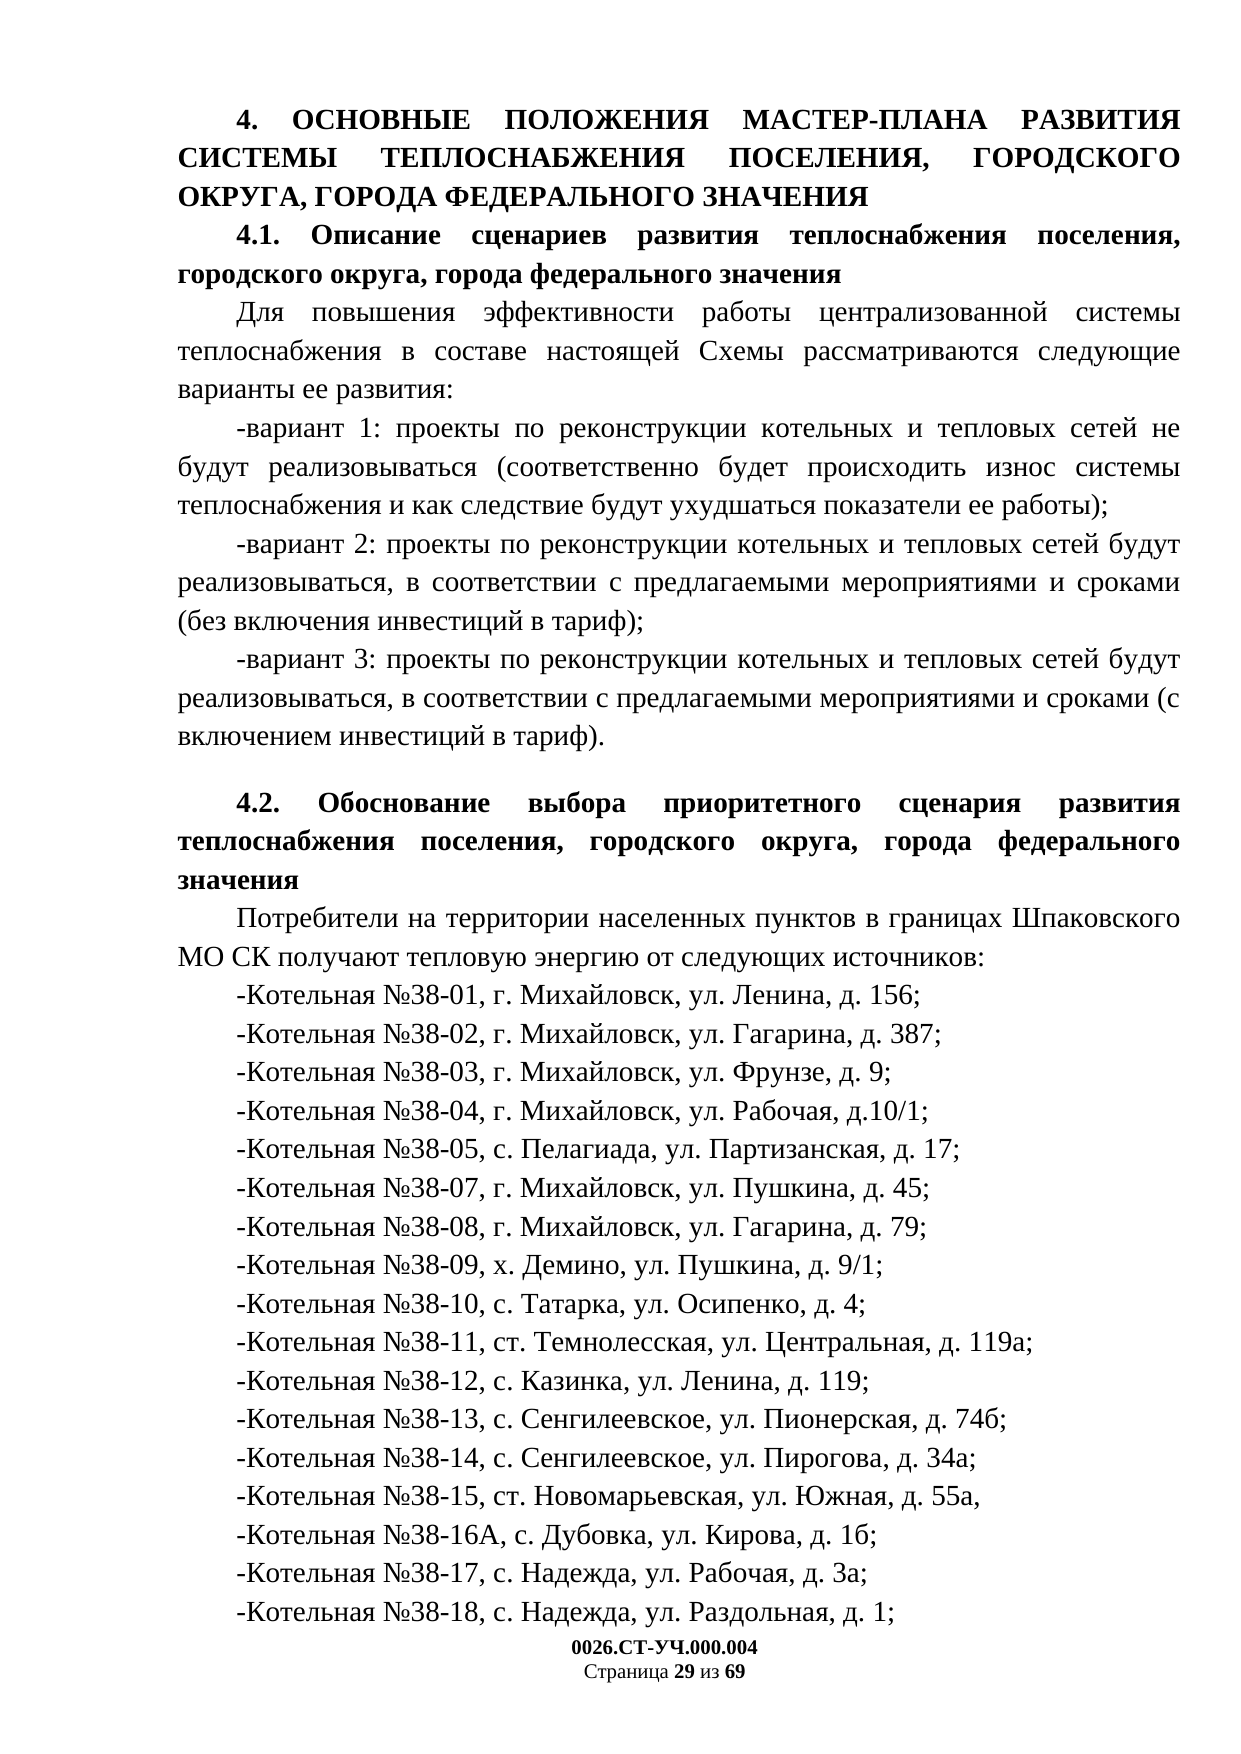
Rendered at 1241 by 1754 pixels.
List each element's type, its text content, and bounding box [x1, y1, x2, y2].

text -Котельная №38-04, г. Михайловск, ул. Рабочая, д.10/1; [177, 1093, 1181, 1127]
text -вариант 3: проекты по реконструкции котельных и тепловых сетей будут реализовываться, в соответствии с предлагаемыми мероприятиями и сроками (с включением инвестиций в тариф). [177, 641, 1181, 752]
text -вариант 1: проекты по реконструкции котельных и тепловых сетей не будут реализовываться (соответственно будет происходить износ системы теплоснабжения и как следствие будут ухудшаться показатели ее работы); [177, 410, 1181, 521]
text -Котельная №38-18, с. Надежда, ул. Раздольная, д. 1; [177, 1594, 1181, 1628]
text Потребители на территории населенных пунктов в границах Шпаковского МО СК получают тепловую энергию от следующих источников: [177, 900, 1181, 972]
text -Котельная №38-14, с. Сенгилеевское, ул. Пирогова, д. 34а; [177, 1440, 1181, 1473]
text -Котельная №38-15, ст. Новомарьевская, ул. Южная, д. 55а, [177, 1478, 1181, 1512]
text 4.1. Описание сценариев развития теплоснабжения поселения, городского округа, города федерального значения [177, 217, 1181, 289]
text -Котельная №38-09, х. Демино, ул. Пушкина, д. 9/1; [177, 1247, 1181, 1281]
text -Котельная №38-02, г. Михайловск, ул. Гагарина, д. 387; [177, 1016, 1181, 1049]
text -Котельная №38-12, с. Казинка, ул. Ленина, д. 119; [177, 1363, 1181, 1396]
text -Котельная №38-05, с. Пелагиада, ул. Партизанская, д. 17; [177, 1132, 1181, 1165]
text 4. ОСНОВНЫЕ ПОЛОЖЕНИЯ МАСТЕР-ПЛАНА РАЗВИТИЯ СИСТЕМЫ ТЕПЛОСНАБЖЕНИЯ ПОСЕления, городского округа, города федерального значения [177, 102, 1181, 212]
text -вариант 2: проекты по реконструкции котельных и тепловых сетей будут реализовываться, в соответствии с предлагаемыми мероприятиями и сроками (без включения инвестиций в тариф); [177, 526, 1181, 636]
text -Котельная №38-13, с. Сенгилеевское, ул. Пионерская, д. 74б; [177, 1401, 1181, 1435]
text -Котельная №38-11, ст. Темнолесская, ул. Центральная, д. 119а; [177, 1324, 1181, 1358]
text -Котельная №38-01, г. Михайловск, ул. Ленина, д. 156; [177, 977, 1181, 1011]
text -Котельная №38-07, г. Михайловск, ул. Пушкина, д. 45; [177, 1170, 1181, 1204]
text -Котельная №38-10, с. Татарка, ул. Осипенко, д. 4; [177, 1286, 1181, 1319]
text Для повышения эффективности работы централизованной системы теплоснабжения в составе настоящей Схемы рассматриваются следующие варианты ее развития: [177, 294, 1181, 405]
text -Котельная №38-17, с. Надежда, ул. Рабочая, д. 3а; [177, 1556, 1181, 1589]
text -Котельная №38-03, г. Михайловск, ул. Фрунзе, д. 9; [177, 1054, 1181, 1088]
text -Котельная №38-16А, с. Дубовка, ул. Кирова, д. 1б; [177, 1517, 1181, 1551]
text 4.2. Обоснование выбора приоритетного сценария развития теплоснабжения поселения, городского округа, города федерального значения [177, 785, 1181, 895]
text -Котельная №38-08, г. Михайловск, ул. Гагарина, д. 79; [177, 1209, 1181, 1242]
